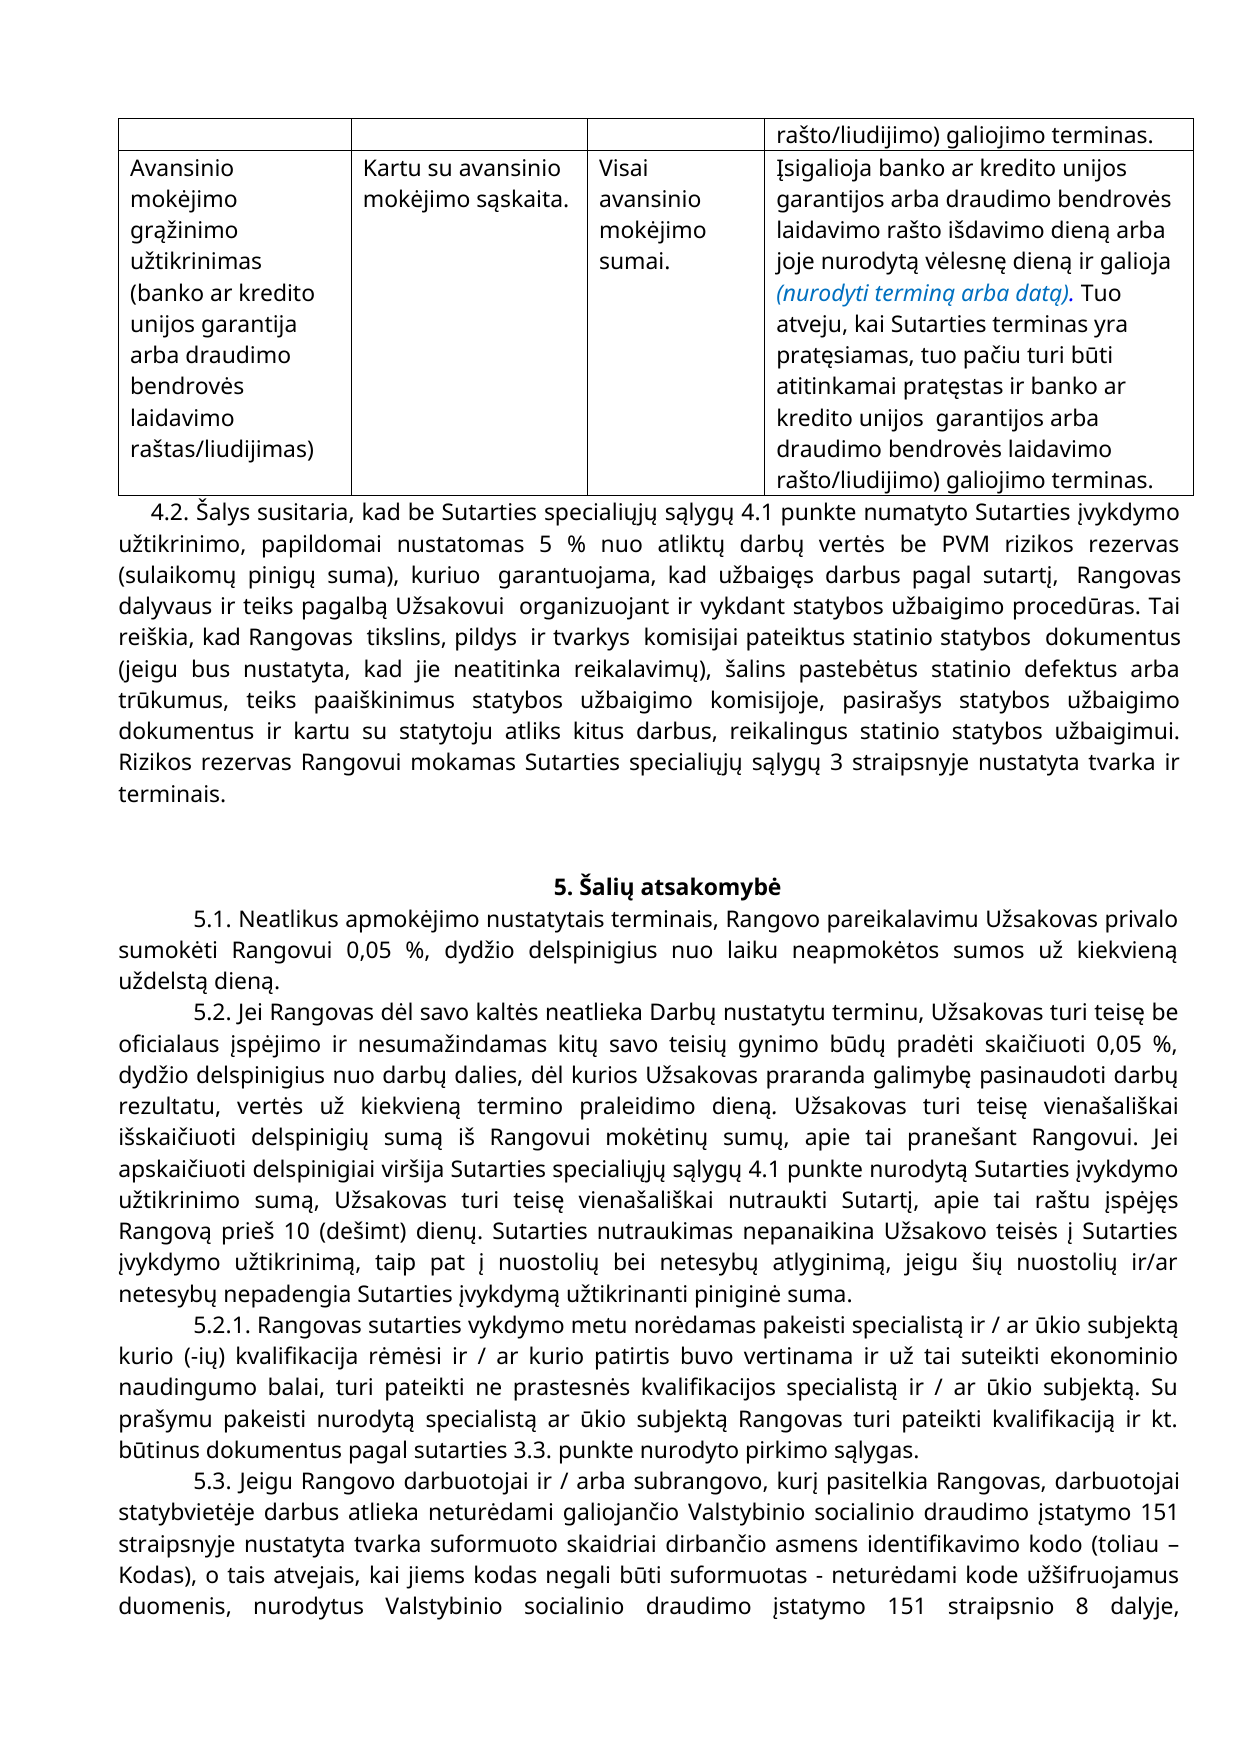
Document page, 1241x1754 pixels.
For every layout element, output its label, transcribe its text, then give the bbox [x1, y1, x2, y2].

table_cell Įsigalioja banko ar kredito unijos garantijos arba draudimo bendrovės laidavimo rašto išdavimo dieną arba joje nurodytą vėlesnę dieną ir galioja (nurodyti terminą arba datą). Tuo atveju, kai Sutarties terminas yra pratęsiamas, tuo pačiu turi būti atitinkamai pratęstas ir banko ar kredito unijos garantijos arba draudimo bendrovės laidavimo rašto/liudijimo) galiojimo terminas. [765, 151, 1193, 495]
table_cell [588, 119, 764, 150]
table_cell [352, 119, 587, 150]
table_cell Avansinio mokėjimo grąžinimo užtikrinimas (banko ar kredito unijos garantija arba draudimo bendrovės laidavimo raštas/liudijimas) [119, 151, 351, 495]
text 5.2. Jei Rangovas dėl savo kaltės neatlieka Darbų nustatytu terminu, Užsakovas turi teisę be oficialaus įspėjimo ir nesumažindamas kitų savo teisių gynimo būdų pradėti skaičiuoti 0,05 %, dydžio delspinigius nuo darbų dalies, dėl kurios Užsakovas praranda galimybę pasinaudoti darbų rezultatu, vertės už kiekvieną termino praleidimo dieną. Užsakovas turi teisę vienašališkai išskaičiuoti delspinigių sumą iš Rangovui mokėtinų sumų, apie tai pranešant Rangovui. Jei apskaičiuoti delspinigiai viršija Sutarties specialiųjų sąlygų 4.1 punkte nurodytą Sutarties įvykdymo užtikrinimo sumą, Užsakovas turi teisę vienašališkai nutraukti Sutartį, apie tai raštu įspėjęs Rangovą prieš 10 (dešimt) dienų. Sutarties nutraukimas nepanaikina Užsakovo teisės į Sutarties įvykdymo užtikrinimą, taip pat į nuostolių bei netesybų atlyginimą, jeigu šių nuostolių ir/ar netesybų nepadengia Sutarties įvykdymą užtikrinanti piniginė suma. [118, 996, 1179, 1309]
text 5.1. Neatlikus apmokėjimo nustatytais terminais, Rangovo pareikalavimu Užsakovas privalo sumokėti Rangovui 0,05 %, dydžio delspinigius nuo laiku neapmokėtos sumos už kiekvieną uždelstą dieną. [118, 902, 1179, 996]
text 5.2.1. Rangovas sutarties vykdymo metu norėdamas pakeisti specialistą ir / ar ūkio subjektą kurio (-ių) kvalifikacija rėmėsi ir / ar kurio patirtis buvo vertinama ir už tai suteikti ekonominio naudingumo balai, turi pateikti ne prastesnės kvalifikacijos specialistą ir / ar ūkio subjektą. Su prašymu pakeisti nurodytą specialistą ar ūkio subjektą Rangovas turi pateikti kvalifikaciją ir kt. būtinus dokumentus pagal sutarties 3.3. punkte nurodyto pirkimo sąlygas. [118, 1309, 1179, 1465]
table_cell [765, 119, 1193, 150]
table_cell Visai avansinio mokėjimo sumai. [588, 151, 764, 495]
table_cell Kartu su avansinio mokėjimo sąskaita. [352, 151, 587, 495]
text 5. Šalių atsakomybė [156, 871, 1179, 902]
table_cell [119, 119, 351, 150]
text 4.2. Šalys susitaria, kad be Sutarties specialiųjų sąlygų 4.1 punkte numatyto Sutarties įvykdymo užtikrinimo, papildomai nustatomas 5 % nuo atliktų darbų vertės be PVM rizikos rezervas (sulaikomų pinigų suma), kuriuo garantuojama, kad užbaigęs darbus pagal sutartį, Rangovas dalyvaus ir teiks pagalbą Užsakovui organizuojant ir vykdant statybos užbaigimo procedūras. Tai reiškia, kad Rangovas tikslins, pildys ir tvarkys komisijai pateiktus statinio statybos dokumentus (jeigu bus nustatyta, kad jie neatitinka reikalavimų), šalins pastebėtus statinio defektus arba trūkumus, teiks paaiškinimus statybos užbaigimo komisijoje, pasirašys statybos užbaigimo dokumentus ir kartu su statytoju atliks kitus darbus, reikalingus statinio statybos užbaigimui. Rizikos rezervas Rangovui mokamas Sutarties specialiųjų sąlygų 3 straipsnyje nustatyta tvarka ir terminais. [118, 496, 1181, 809]
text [118, 1465, 1181, 1621]
